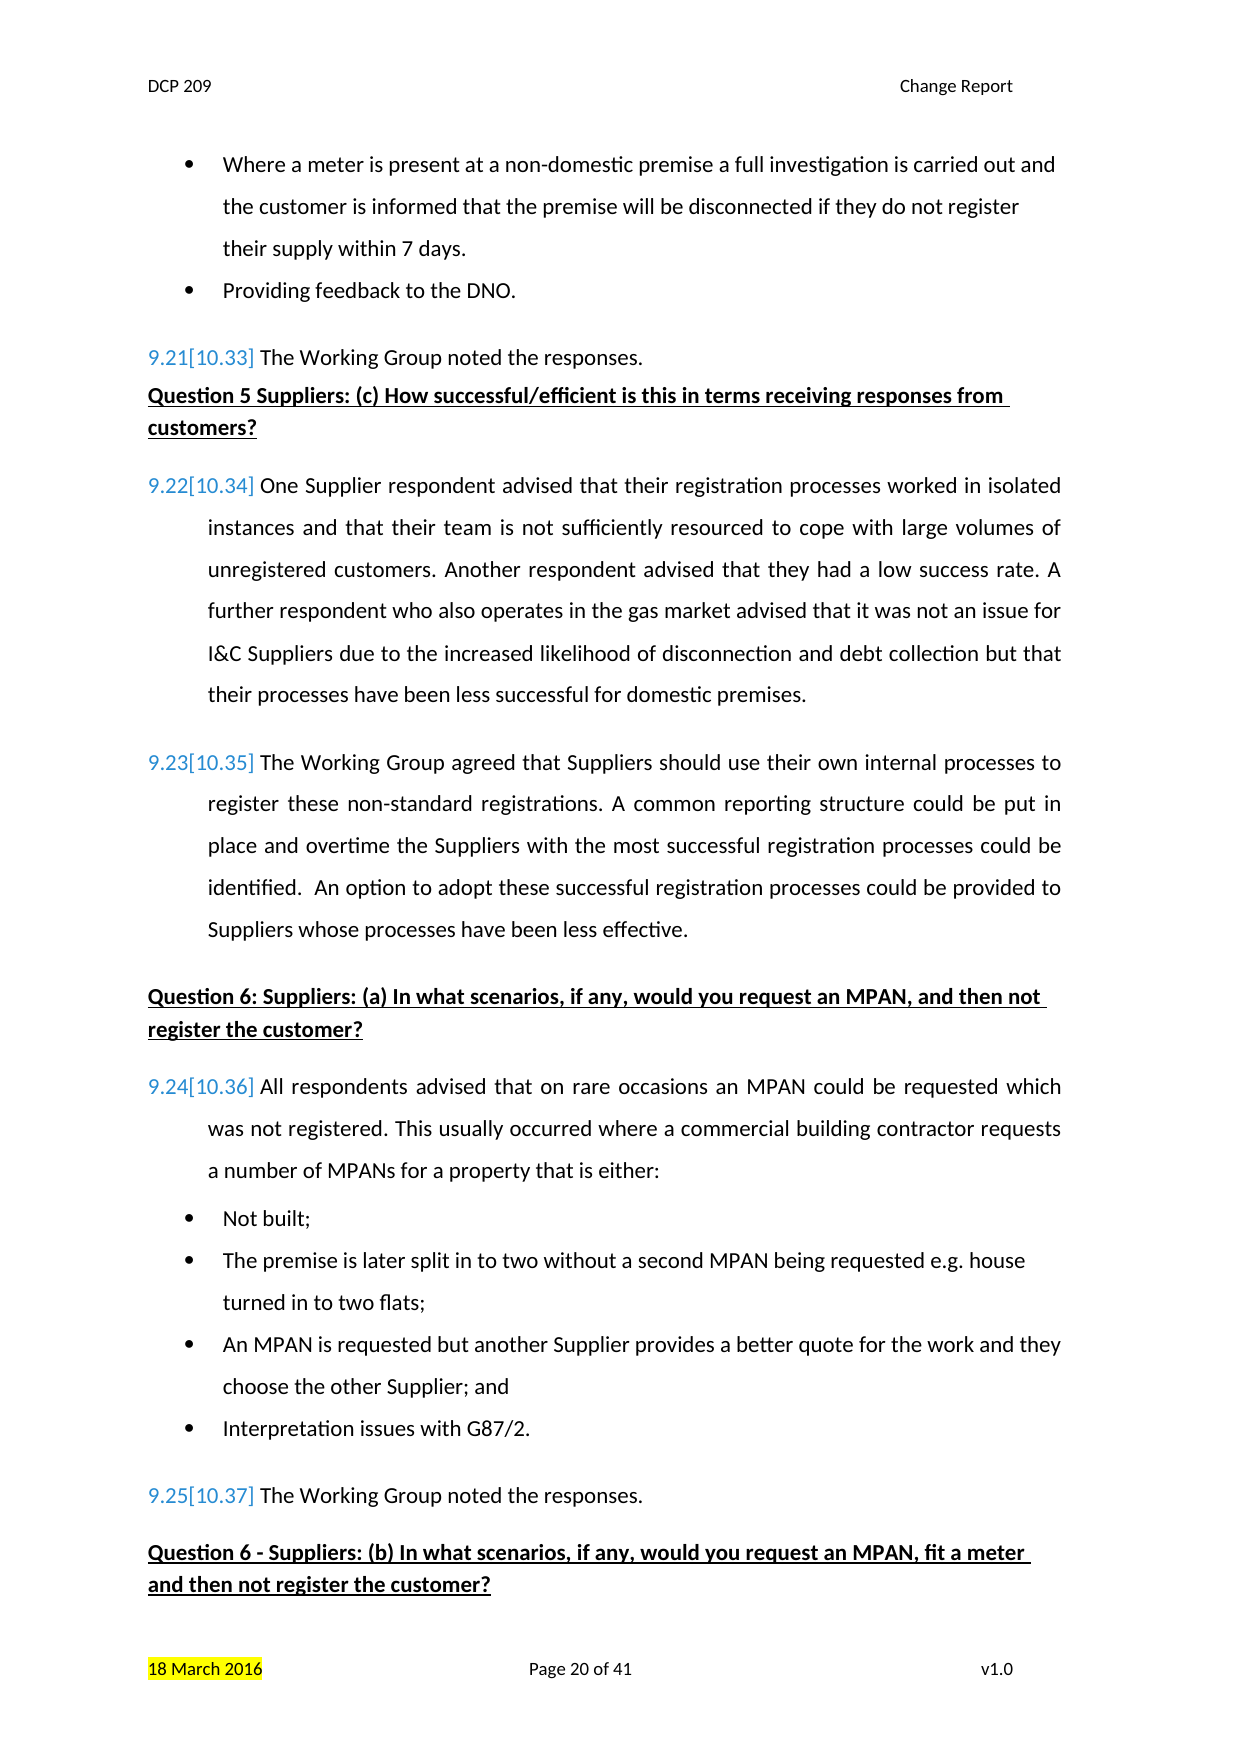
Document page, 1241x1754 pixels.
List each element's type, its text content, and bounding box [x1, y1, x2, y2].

text Question 6: Suppliers: (a) In what scenarios, if any, would you request an MPAN, and then not register the customer? [148, 982, 1063, 1043]
text Question 5 Suppliers: (c) How successful/efficient is this in terms receiving responses from customers? [148, 381, 1063, 442]
subtitle The Working Group noted the responses. [148, 1481, 1063, 1509]
text Question 6 - Suppliers: (b) In what scenarios, if any, would you request an MPAN, fit a meter and then not register the customer? [148, 1538, 1063, 1598]
list An MPAN is requested but another Supplier provides a better quote for the work and they choose the other Supplier; and [185, 1330, 1063, 1400]
subtitle The Working Group agreed that Suppliers should use their own internal processes to register these non-standard registrations. A common reporting structure could be put in place and overtime the Suppliers with the most successful registration processes could be identified. An option to adopt these successful registration processes could be provided to Suppliers whose processes have been less effective. [148, 748, 1063, 943]
list Providing feedback to the DNO. [185, 276, 1063, 304]
subtitle The Working Group noted the responses. [148, 343, 1063, 371]
list Where a meter is present at a non-domestic premise a full investigation is carried out and the customer is informed that the premise will be disconnected if they do not register their supply within 7 days. [185, 150, 1063, 262]
subtitle All respondents advised that on rare occasions an MPAN could be requested which was not registered. This usually occurred where a commercial building contractor requests a number of MPANs for a property that is either: [148, 1072, 1063, 1184]
list Interpretation issues with G87/2. [185, 1414, 1063, 1442]
list Not built; [185, 1204, 1063, 1232]
list The premise is later split in to two without a second MPAN being requested e.g. house turned in to two flats; [185, 1246, 1063, 1316]
subtitle One Supplier respondent advised that their registration processes worked in isolated instances and that their team is not sufficiently resourced to cope with large volumes of unregistered customers. Another respondent advised that they had a low success rate. A further respondent who also operates in the gas market advised that it was not an issue for I&C Suppliers due to the increased likelihood of disconnection and debt collection but that their processes have been less successful for domestic premises. [148, 471, 1063, 709]
